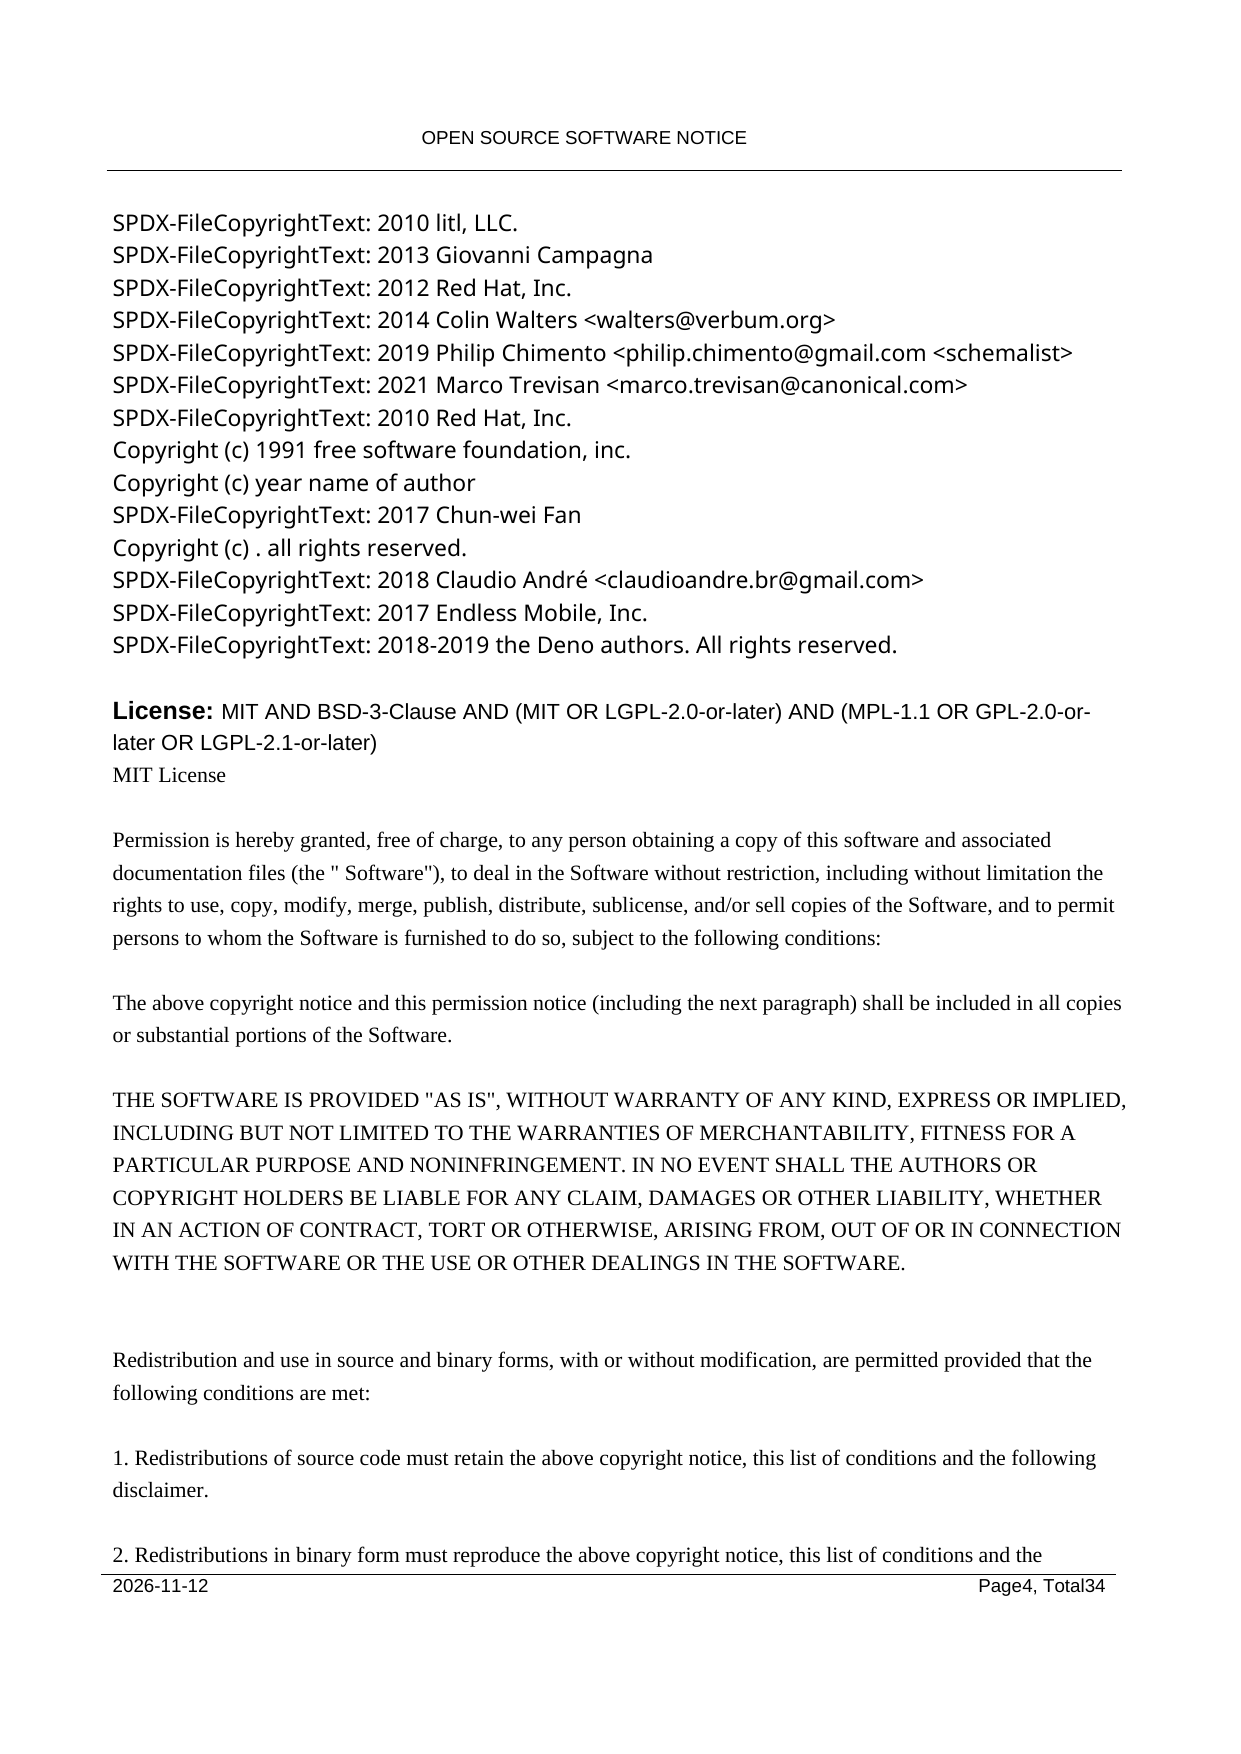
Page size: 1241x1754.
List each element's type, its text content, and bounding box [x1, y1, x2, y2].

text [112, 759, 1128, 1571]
text License: MIT AND BSD-3-Clause AND (MIT OR LGPL-2.0-or-later) AND (MPL-1.1 OR GPL-2.0-or-later OR LGPL-2.1-or-later) [112, 694, 1128, 759]
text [112, 206, 1128, 694]
